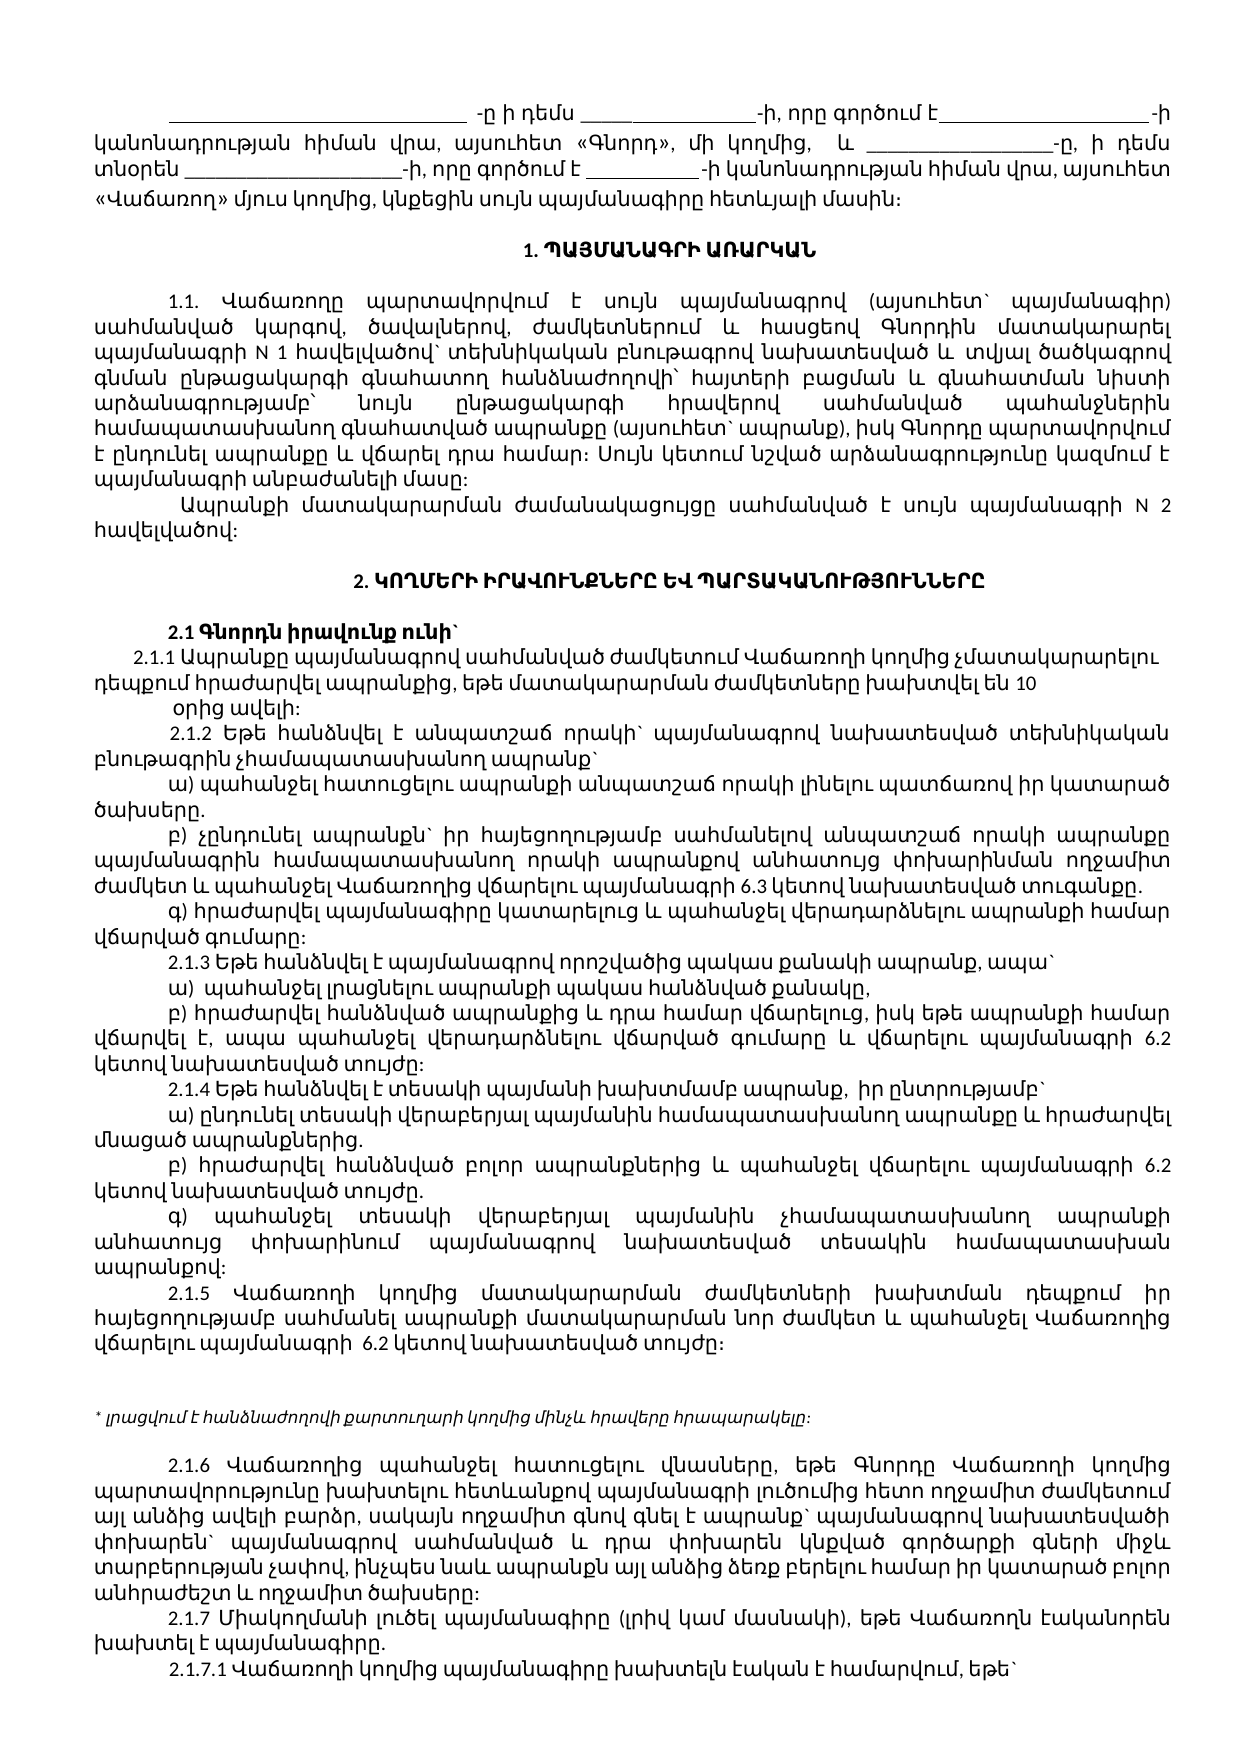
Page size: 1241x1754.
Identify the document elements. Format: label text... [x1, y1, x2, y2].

text բ) չընդունել ապրանքն` իր հայեցողությամբ սահմանելով անպատշաճ որակի ապրանքը պայմանագրին համապատասխանող որակի ապրանքով անհատույց փոխարինման ողջամիտ ժամկետ և պահանջել Վաճառողից վճարելու պայմանագրի 6.3 կետով նախատեսված տուգանքը. [94, 822, 1171, 898]
text 2.1.4 Եթե հանձնվել է տեսակի պայմանի խախտմամբ ապրանք, իր ընտրությամբ` [94, 1076, 1171, 1102]
text 2.1.6 Վաճառողից պահանջել հատուցելու վնասները, եթե Գնորդը Վաճառողի կողմից պարտավորությունը խախտելու հետևանքով պայմանագրի լուծումից հետո ողջամիտ ժամկետում այլ անձից ավելի բարձր, սակայն ողջամիտ գնով գնել է ապրանք` պայմանագրով նախատեսվածի փոխարեն` պայմանագրով սահմանված և դրա փոխարեն կնքված գործարքի գների միջև տարբերության չափով, ինչպես նաև ապրանքն այլ անձից ձեռք բերելու համար իր կատարած բոլոր անհրաժեշտ և ողջամիտ ծախսերը: [94, 1453, 1171, 1605]
text 1. ՊԱՅՄԱՆԱԳՐԻ ԱՌԱՐԿԱՆ [94, 238, 1171, 263]
text բ) հրաժարվել հանձնված ապրանքից և դրա համար վճարելուց, իսկ եթե ապրանքի համար վճարվել է, ապա պահանջել վերադարձնելու վճարված գումարը և վճարելու պայմանագրի 6.2 կետով նախատեսված տույժը: [94, 1000, 1171, 1076]
text 2.1.7 Միակողմանի լուծել պայմանագիրը (լրիվ կամ մասնակի), եթե Վաճառողն էականորեն խախտել է պայմանագիրը. [94, 1605, 1171, 1656]
text օրից ավելի: [94, 695, 1171, 721]
text Ապրանքի մատակարարման ժամանակացույցը սահմանված է սույն պայմանագրի N 2 հավելվածով: [94, 492, 1171, 543]
text գ) հրաժարվել պայմանագիրը կատարելուց և պահանջել վերադարձնելու ապրանքի համար վճարված գումարը: [94, 898, 1171, 949]
text 1.1. Վաճառողը պարտավորվում է սույն պայմանագրով (այսուհետ` պայմանագիր) սահմանված կարգով, ծավալներով, ժամկետներում և հասցեով Գնորդին մատակարարել պայմանագրի N 1 հավելվածով` տեխնիկական բնութագրով նախատեսված և տվյալ ծածկագրով գնման ընթացակարգի գնահատող հանձնաժողովի՝ հայտերի բացման և գնահատման նիստի արձանագրությամբ՝ նույն ընթացակարգի հրավերով սահմանված պահանջներին համապատասխանող գնահատված ապրանքը (այսուհետ` ապրանք), իսկ Գնորդը պարտավորվում է ընդունել ապրանքը և վճարել դրա համար։ Սույն կետում նշված արձանագրությունը կազմում է պայմանագրի անբաժանելի մասը: [94, 288, 1171, 492]
text 2.1.2 Եթե հանձնվել է անպատշաճ որակի` պայմանագրով նախատեսված տեխնիկական բնութագրին չհամապատասխանող ապրանք` [94, 721, 1171, 771]
text 2.1.1 Ապրանքը պայմանագրով սահմանված ժամկետում Վաճառողի կողմից չմատակարարելու դեպքում հրաժարվել ապրանքից, եթե մատակարարման ժամկետները խախտվել են 10 [94, 644, 1171, 695]
text 2.1 Գնորդն իրավունք ունի` [94, 619, 1171, 644]
text ա) ընդունել տեսակի վերաբերյալ պայմանին համապատասխանող ապրանքը և հրաժարվել մնացած ապրանքներից. [94, 1102, 1171, 1153]
text 2. ԿՈՂՄԵՐԻ ԻՐԱՎՈՒՆՔՆԵՐԸ ԵՎ ՊԱՐՏԱԿԱՆՈՒԹՅՈՒՆՆԵՐԸ [94, 568, 1171, 593]
text 2.1.7.1 Վաճառողի կողմից պայմանագիրը խախտելն էական է համարվում, եթե` [94, 1656, 1171, 1681]
text * լրացվում է հանձնաժողովի քարտուղարի կողմից մինչև հրավերը հրապարակելը: [94, 1407, 1171, 1427]
text գ) պահանջել տեսակի վերաբերյալ պայմանին չհամապատասխանող ապրանքի անհատույց փոխարինում պայմանագրով նախատեսված տեսակին համապատասխան ապրանքով: [94, 1203, 1171, 1280]
text -ը ի դեմս _____ -ի, որը գործում է -ի կանոնադրության հիման վրա, այսուհետ «Գնորդ», մի կողմից, և __________________-ը, ի դեմս տնօրեն _____________________-ի, որը գործում է -ի կանոնադրության հիման վրա, այսուհետ «Վաճառող» մյուս կողմից, կնքեցին սույն պայմանագիրը հետևյալի մասին։ [94, 100, 1171, 212]
text 2.1.5 Վաճառողի կողմից մատակարարման ժամկետների խախտման դեպքում իր հայեցողությամբ սահմանել ապրանքի մատակարարման նոր ժամկետ և պահանջել Վաճառողից վճարելու պայմանագրի 6.2 կետով նախատեսված տույժը։ [94, 1280, 1171, 1356]
text ա) պահանջել լրացնելու ապրանքի պակաս հանձնված քանակը, [94, 975, 1171, 1000]
text բ) հրաժարվել հանձնված բոլոր ապրանքներից և պահանջել վճարելու պայմանագրի 6.2 կետով նախատեսված տույժը. [94, 1153, 1171, 1203]
text 2.1.3 Եթե հանձնվել է պայմանագրով որոշվածից պակաս քանակի ապրանք, ապա` [94, 949, 1171, 975]
text ա) պահանջել հատուցելու ապրանքի անպատշաճ որակի լինելու պատճառով իր կատարած ծախսերը. [94, 771, 1171, 822]
